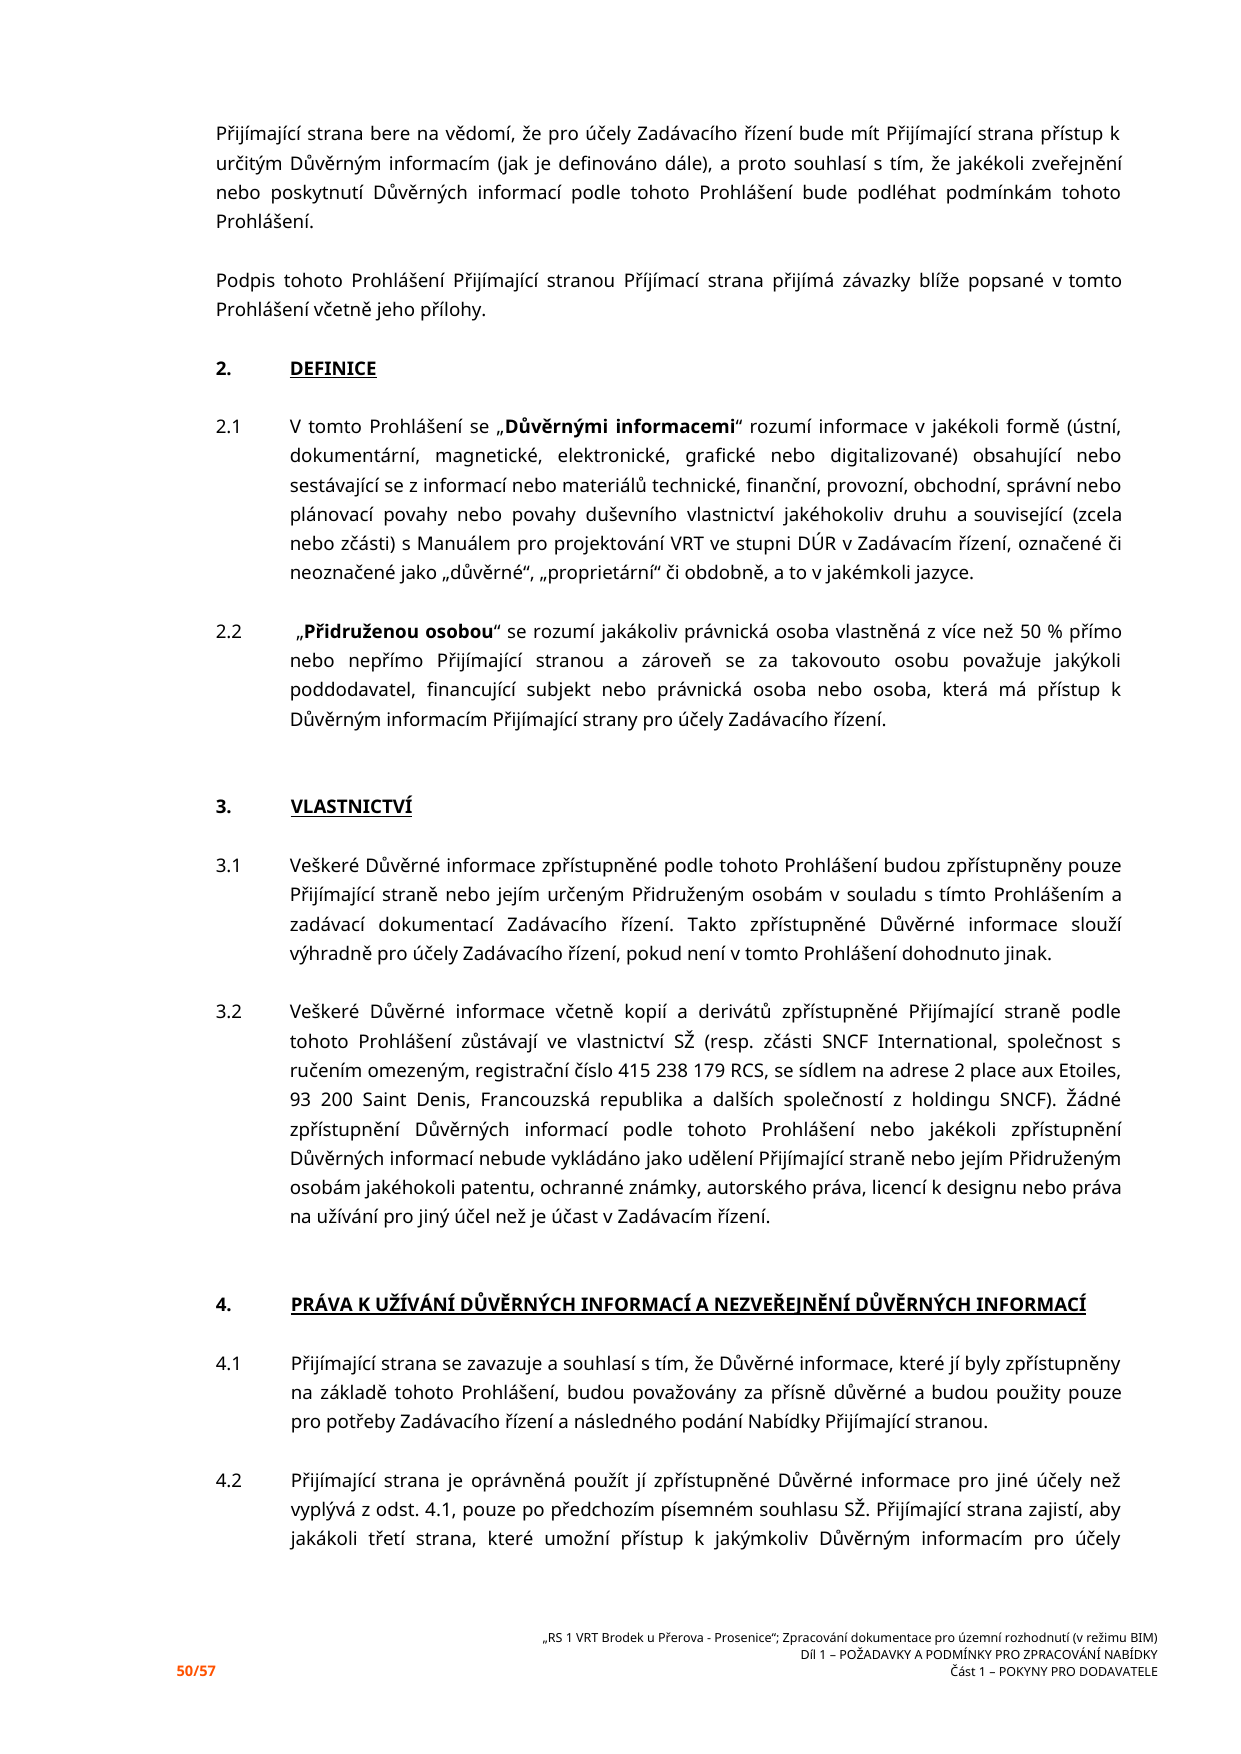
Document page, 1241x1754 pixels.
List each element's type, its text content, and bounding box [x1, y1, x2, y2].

text Přijímající strana bere na vědomí, že pro účely Zadávacího řízení bude mít Přijímající strana přístup k určitým Důvěrným informacím (jak je definováno dále), a proto souhlasí s tím, že jakékoli zveřejnění nebo poskytnutí Důvěrných informací podle tohoto Prohlášení bude podléhat podmínkám tohoto Prohlášení. [216, 121, 1122, 234]
list DEFINICE [216, 355, 1122, 380]
list Veškeré Důvěrné informace včetně kopií a derivátů zpřístupněné Přijímající straně podle tohoto Prohlášení zůstávají ve vlastnictví SŽ (resp. zčásti SNCF International, společnost s ručením omezeným, registrační číslo 415 238 179 RCS, se sídlem na adrese 2 place aux Etoiles, 93 200 Saint Denis, Francouzská republika a dalších společností z holdingu SNCF). Žádné zpřístupnění Důvěrných informací podle tohoto Prohlášení nebo jakékoli zpřístupnění Důvěrných informací nebude vykládáno jako udělení Přijímající straně nebo jejím Přidruženým osobám jakéhokoli patentu, ochranné známky, autorského práva, licencí k designu nebo práva na užívání pro jiný účel než je účast v Zadávacím řízení. [216, 999, 1122, 1229]
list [216, 1467, 1122, 1551]
list Přijímající strana se zavazuje a souhlasí s tím, že Důvěrné informace, které jí byly zpřístupněny na základě tohoto Prohlášení, budou považovány za přísně důvěrné a budou použity pouze pro potřeby Zadávacího řízení a následného podání Nabídky Přijímající stranou. [216, 1350, 1122, 1434]
list Veškeré Důvěrné informace zpřístupněné podle tohoto Prohlášení budou zpřístupněny pouze Přijímající straně nebo jejím určeným Přidruženým osobám v souladu s tímto Prohlášením a zadávací dokumentací Zadávacího řízení. Takto zpřístupněné Důvěrné informace slouží výhradně pro účely Zadávacího řízení, pokud není v tomto Prohlášení dohodnuto jinak. [216, 852, 1122, 966]
list VLASTNICTVÍ [216, 794, 1122, 819]
list PRÁVA K UŽÍVÁNÍ DŮVĚRNÝCH INFORMACÍ A NEZVEŘEJNĚNÍ DŮVĚRNÝCH INFORMACÍ [216, 1291, 1122, 1317]
list „Přidruženou osobou“ se rozumí jakákoliv právnická osoba vlastněná z více než 50 % přímo nebo nepřímo Přijímající stranou a zároveň se za takovouto osobu považuje jakýkoli poddodavatel, financující subjekt nebo právnická osoba nebo osoba, která má přístup k Důvěrným informacím Přijímající strany pro účely Zadávacího řízení. [216, 618, 1122, 732]
list V tomto Prohlášení se „Důvěrnými informacemi“ rozumí informace v jakékoli formě (ústní, dokumentární, magnetické, elektronické, grafické nebo digitalizované) obsahující nebo sestávající se z informací nebo materiálů technické, finanční, provozní, obchodní, správní nebo plánovací povahy nebo povahy duševního vlastnictví jakéhokoliv druhu a související (zcela nebo zčásti) s Manuálem pro projektování VRT ve stupni DÚR v Zadávacím řízení, označené či neoznačené jako „důvěrné“, „proprietární“ či obdobně, a to v jakémkoli jazyce. [216, 413, 1122, 585]
text Podpis tohoto Prohlášení Přijímající stranou Příjímací strana přijímá závazky blíže popsané v tomto Prohlášení včetně jeho přílohy. [216, 267, 1122, 322]
